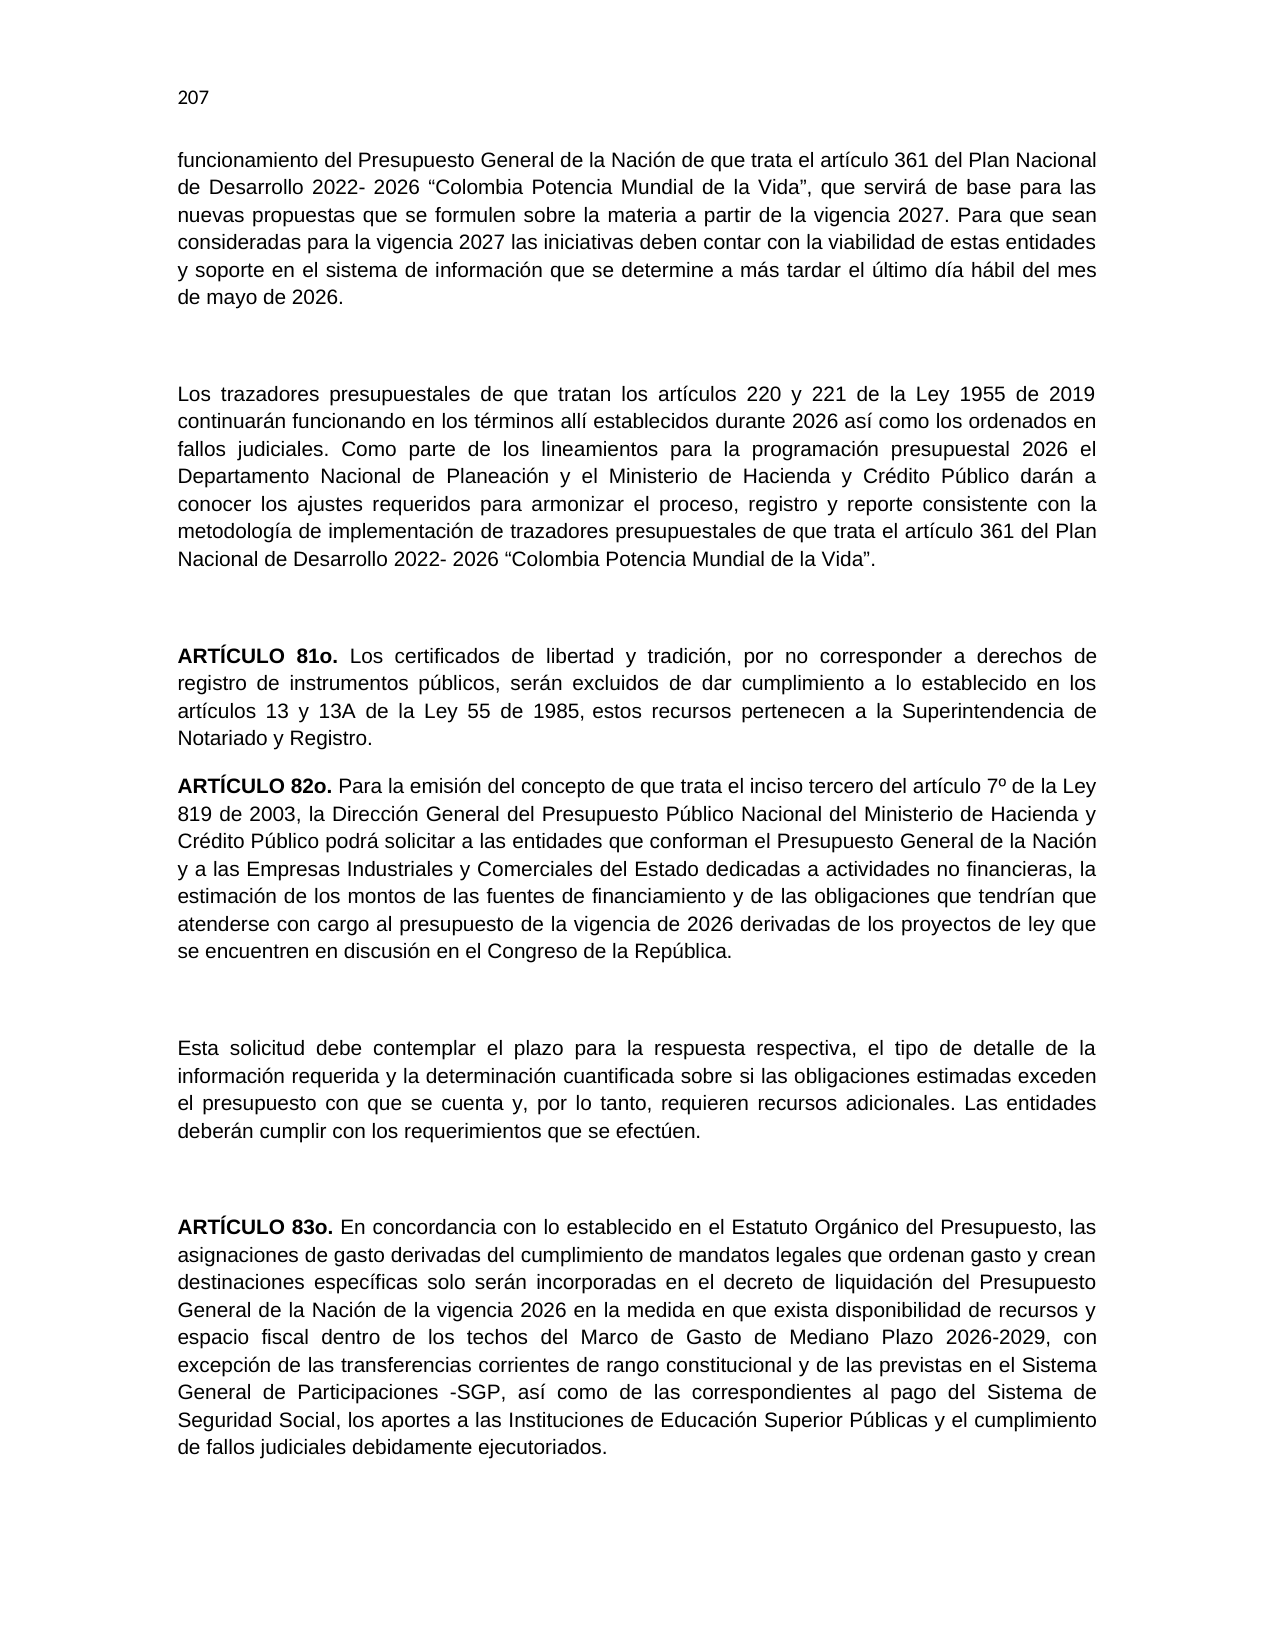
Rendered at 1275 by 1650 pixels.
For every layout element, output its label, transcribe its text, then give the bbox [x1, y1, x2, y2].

text Los trazadores presupuestales de que tratan los artículos 220 y 221 de la Ley 1955 de 2019 continuarán funcionando en los términos allí establecidos durante 2026 así como los ordenados en fallos judiciales. Como parte de los lineamientos para la programación presupuestal 2026 el Departamento Nacional de Planeación y el Ministerio de Hacienda y Crédito Público darán a conocer los ajustes requeridos para armonizar el proceso, registro y reporte consistente con la metodología de implementación de trazadores presupuestales de que trata el artículo 361 del Plan Nacional de Desarrollo 2022- 2026 “Colombia Potencia Mundial de la Vida”. [177, 382, 1098, 571]
text ARTÍCULO 81o. Los certificados de libertad y tradición, por no corresponder a derechos de registro de instrumentos públicos, serán excluidos de dar cumplimiento a lo establecido en los artículos 13 y 13A de la Ley 55 de 1985, estos recursos pertenecen a la Superintendencia de Notariado y Registro. [177, 643, 1098, 750]
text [177, 148, 1098, 309]
text ARTÍCULO 82o. Para la emisión del concepto de que trata el inciso tercero del artículo 7º de la Ley 819 de 2003, la Dirección General del Presupuesto Público Nacional del Ministerio de Hacienda y Crédito Público podrá solicitar a las entidades que conforman el Presupuesto General de la Nación y a las Empresas Industriales y Comerciales del Estado dedicadas a actividades no financieras, la estimación de los montos de las fuentes de financiamiento y de las obligaciones que tendrían que atenderse con cargo al presupuesto de la vigencia de 2026 derivadas de los proyectos de ley que se encuentren en discusión en el Congreso de la República. [177, 774, 1098, 963]
text ARTÍCULO 83o. En concordancia con lo establecido en el Estatuto Orgánico del Presupuesto, las asignaciones de gasto derivadas del cumplimiento de mandatos legales que ordenan gasto y crean destinaciones específicas solo serán incorporadas en el decreto de liquidación del Presupuesto General de la Nación de la vigencia 2026 en la medida en que exista disponibilidad de recursos y espacio fiscal dentro de los techos del Marco de Gasto de Mediano Plazo 2026-2029, con excepción de las transferencias corrientes de rango constitucional y de las previstas en el Sistema General de Participaciones -SGP, así como de las correspondientes al pago del Sistema de Seguridad Social, los aportes a las Instituciones de Educación Superior Públicas y el cumplimiento de fallos judiciales debidamente ejecutoriados. [177, 1215, 1098, 1459]
text Esta solicitud debe contemplar el plazo para la respuesta respectiva, el tipo de detalle de la información requerida y la determinación cuantificada sobre si las obligaciones estimadas exceden el presupuesto con que se cuenta y, por lo tanto, requieren recursos adicionales. Las entidades deberán cumplir con los requerimientos que se efectúen. [177, 1036, 1098, 1142]
